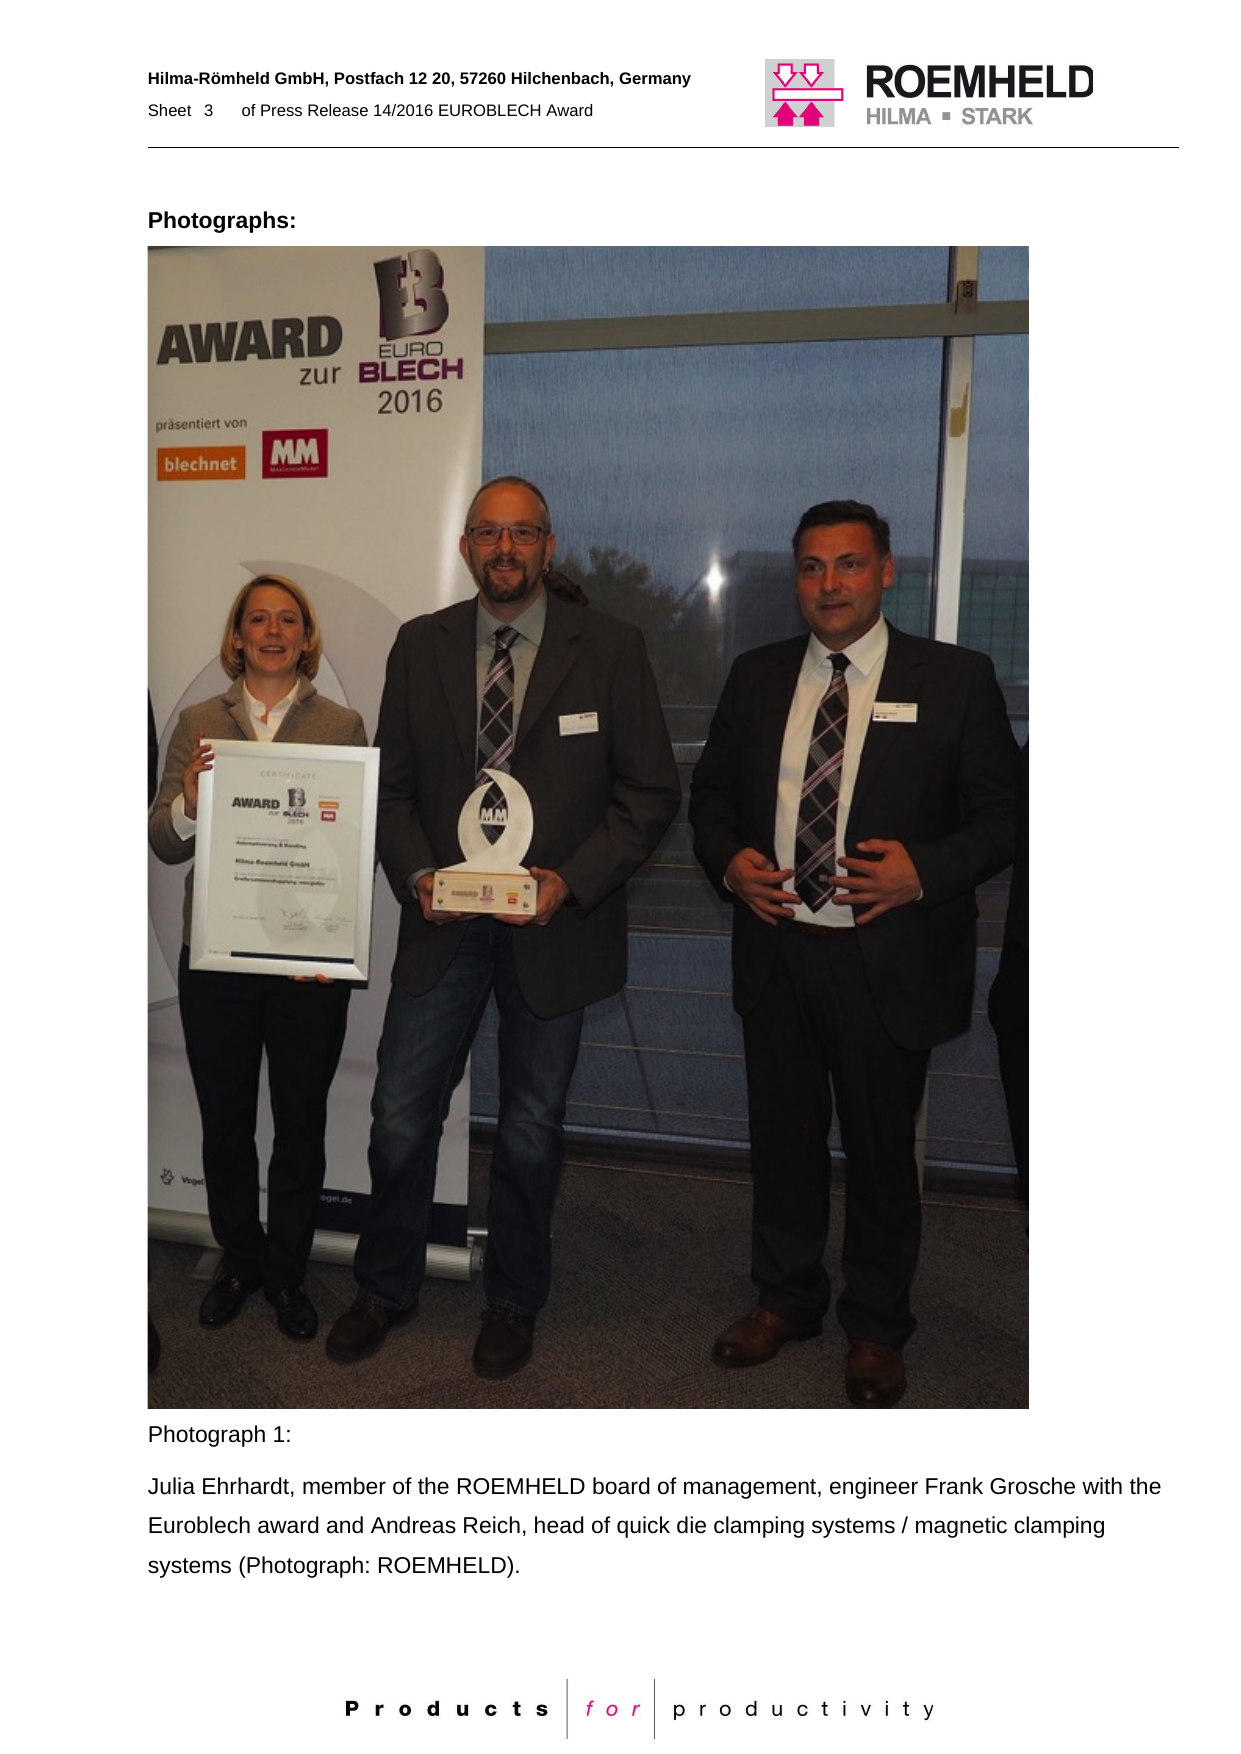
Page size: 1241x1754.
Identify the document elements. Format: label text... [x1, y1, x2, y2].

text Julia Ehrhardt, member of the ROEMHELD board of management, engineer Frank Grosche with the Euroblech award and Andreas Reich, head of quick die clamping systems / magnetic clamping systems (Photograph: ROEMHELD). [148, 1473, 1162, 1578]
picture [299, 1663, 990, 1749]
picture [147, 246, 1029, 1409]
text Photographs: [148, 207, 1162, 233]
picture [763, 59, 1093, 126]
text Photograph 1: [148, 1421, 1162, 1447]
